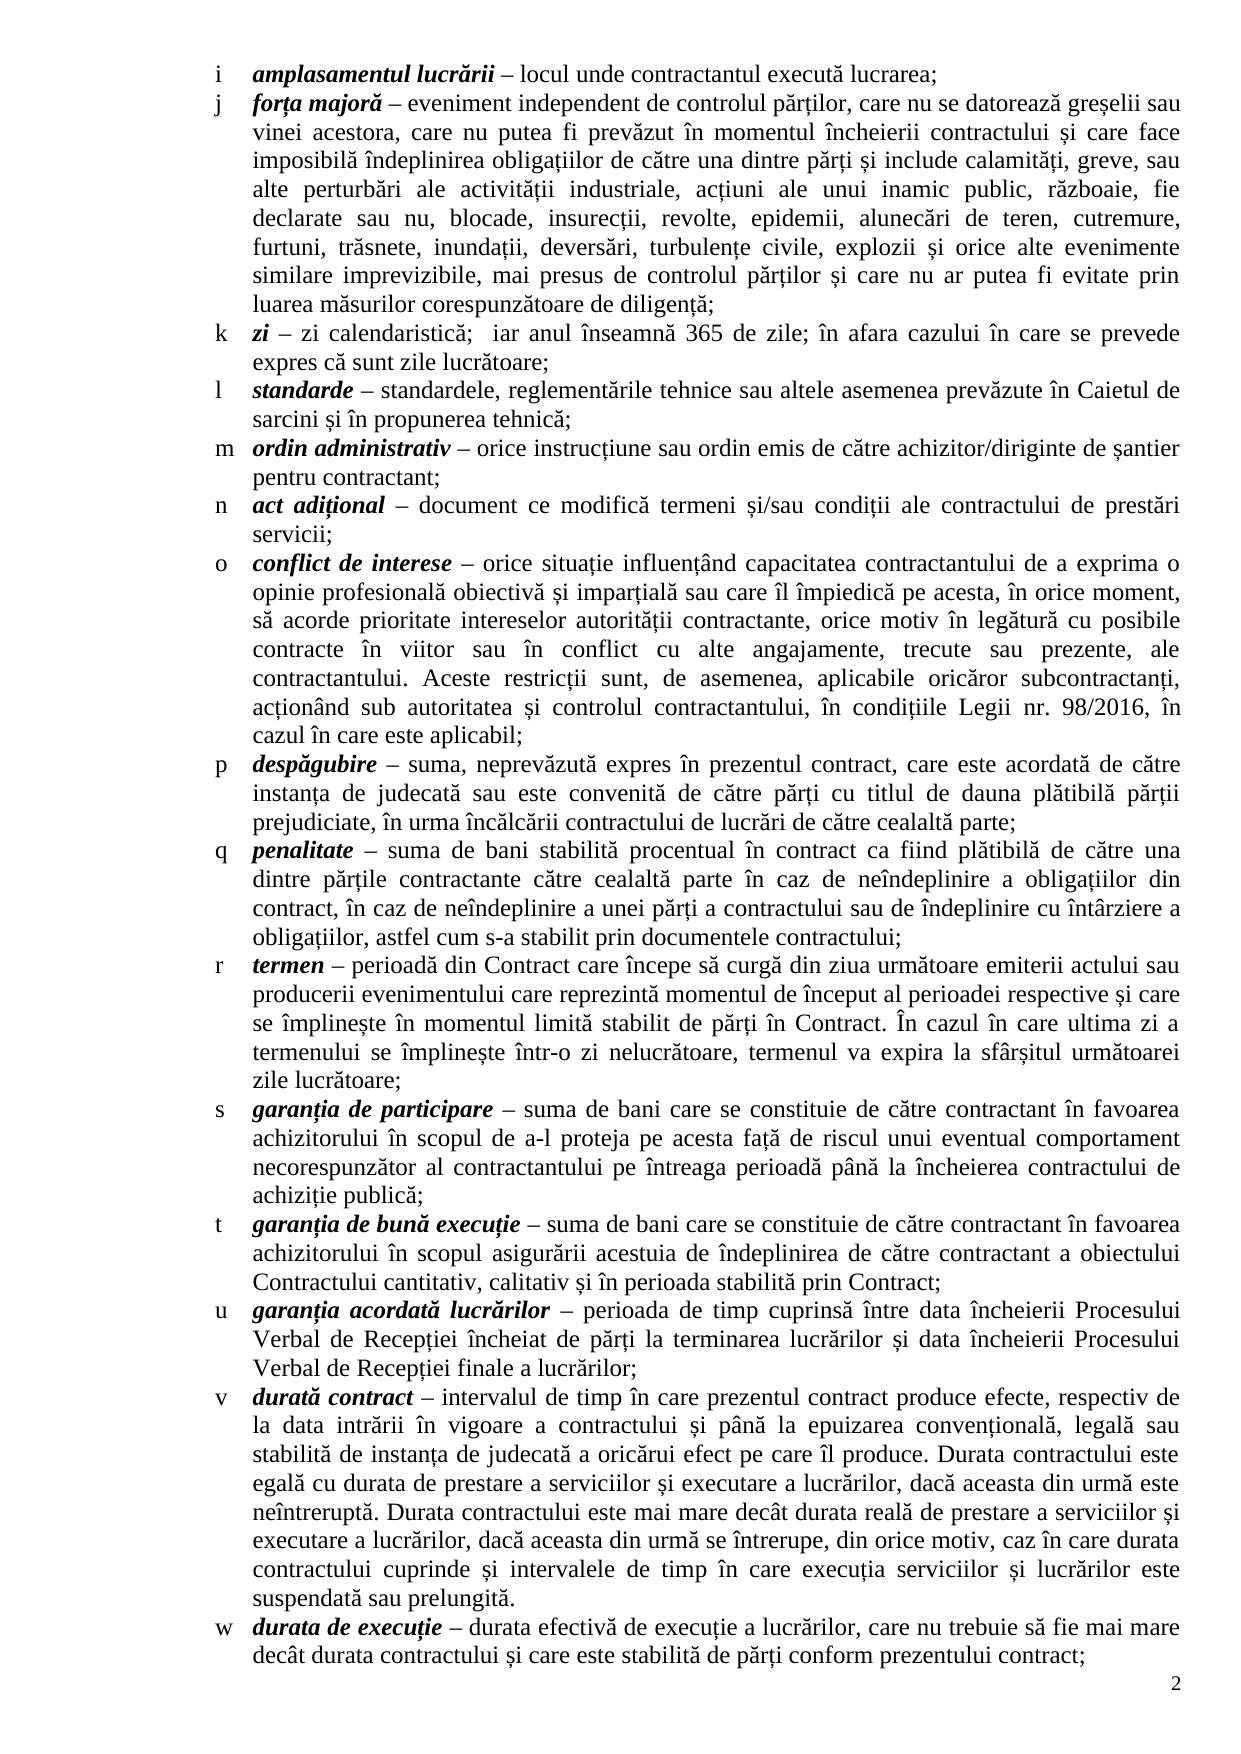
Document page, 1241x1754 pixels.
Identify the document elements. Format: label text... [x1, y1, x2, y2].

list forța majoră – eveniment independent de controlul părților, care nu se datorează greșelii sau vinei acestora, care nu putea fi prevăzut în momentul încheierii contractului și care face imposibilă îndeplinirea obligațiilor de către una dintre părți și include calamități, greve, sau alte perturbări ale activității industriale, acțiuni ale unui inamic public, războaie, fie declarate sau nu, blocade, insurecții, revolte, epidemii, alunecări de teren, cutremure, furtuni, trăsnete, inundații, deversări, turbulențe civile, explozii și orice alte evenimente similare imprevizibile, mai presus de controlul părților și care nu ar putea fi evitate prin luarea măsurilor corespunzătoare de diligență; [215, 88, 1181, 318]
list garanția de participare – suma de bani care se constituie de către contractant în favoarea achizitorului în scopul de a-l proteja pe acesta față de riscul unui eventual comportament necorespunzător al contractantului pe întreaga perioadă până la încheierea contractului de achiziție publică; [215, 1094, 1181, 1209]
list amplasamentul lucrării – locul unde contractantul execută lucrarea; [215, 59, 1181, 88]
list penalitate – suma de bani stabilită procentual în contract ca fiind plătibilă de către una dintre părțile contractante către cealaltă parte în caz de neîndeplinire a obligațiilor din contract, în caz de neîndeplinire a unei părți a contractului sau de îndeplinire cu întârziere a obligațiilor, astfel cum s-a stabilit prin documentele contractului; [215, 835, 1181, 950]
list ordin administrativ – orice instrucțiune sau ordin emis de către achizitor/diriginte de șantier pentru contractant; [215, 433, 1181, 490]
list despăgubire – suma, neprevăzută expres în prezentul contract, care este acordată de către instanța de judecată sau este convenită de către părți cu titlul de dauna plătibilă părții prejudiciate, în urma încălcării contractului de lucrări de către cealaltă parte; [215, 749, 1181, 835]
list durata de execuție – durata efectivă de execuție a lucrărilor, care nu trebuie să fie mai mare decât durata contractului și care este stabilită de părți conform prezentului contract; [215, 1612, 1181, 1669]
list garanția acordată lucrărilor – perioada de timp cuprinsă între data încheierii Procesului Verbal de Recepției încheiat de părți la terminarea lucrărilor și data încheierii Procesului Verbal de Recepției finale a lucrărilor; [215, 1295, 1181, 1382]
list garanția de bună execuție – suma de bani care se constituie de către contractant în favoarea achizitorului în scopul asigurării acestuia de îndeplinirea de către contractant a obiectului Contractului cantitativ, calitativ și în perioada stabilită prin Contract; [215, 1209, 1181, 1295]
list act adițional – document ce modifică termeni și/sau condiții ale contractului de prestări servicii; [215, 490, 1181, 548]
list termen – perioadă din Contract care începe să curgă din ziua următoare emiterii actului sau producerii evenimentului care reprezintă momentul de început al perioadei respective și care se împlinește în momentul limită stabilit de părți în Contract. În cazul în care ultima zi a termenului se împlinește într-o zi nelucrătoare, termenul va expira la sfârșitul următoarei zile lucrătoare; [215, 950, 1181, 1094]
list conflict de interese – orice situație influențând capacitatea contractantului de a exprima o opinie profesională obiectivă și imparțială sau care îl împiedică pe acesta, în orice moment, să acorde prioritate intereselor autorității contractante, orice motiv în legătură cu posibile contracte în viitor sau în conflict cu alte angajamente, trecute sau prezente, ale contractantului. Aceste restricții sunt, de asemenea, aplicabile oricăror subcontractanți, acționând sub autoritatea și controlul contractantului, în condițiile Legii nr. 98/2016, în cazul în care este aplicabil; [215, 548, 1181, 749]
list durată contract – intervalul de timp în care prezentul contract produce efecte, respectiv de la data intrării în vigoare a contractului și până la epuizarea convențională, legală sau stabilită de instanța de judecată a oricărui efect pe care îl produce. Durata contractului este egală cu durata de prestare a serviciilor și executare a lucrărilor, dacă aceasta din urmă este neîntreruptă. Durata contractului este mai mare decât durata reală de prestare a serviciilor și executare a lucrărilor, dacă aceasta din urmă se întrerupe, din orice motiv, caz în care durata contractului cuprinde și intervalele de timp în care execuția serviciilor și lucrărilor este suspendată sau prelungită. [215, 1382, 1181, 1612]
list zi – zi calendaristică; iar anul înseamnă 365 de zile; în afara cazului în care se prevede expres că sunt zile lucrătoare; [215, 318, 1181, 375]
list standarde – standardele, reglementările tehnice sau altele asemenea prevăzute în Caietul de sarcini și în propunerea tehnică; [215, 375, 1181, 433]
